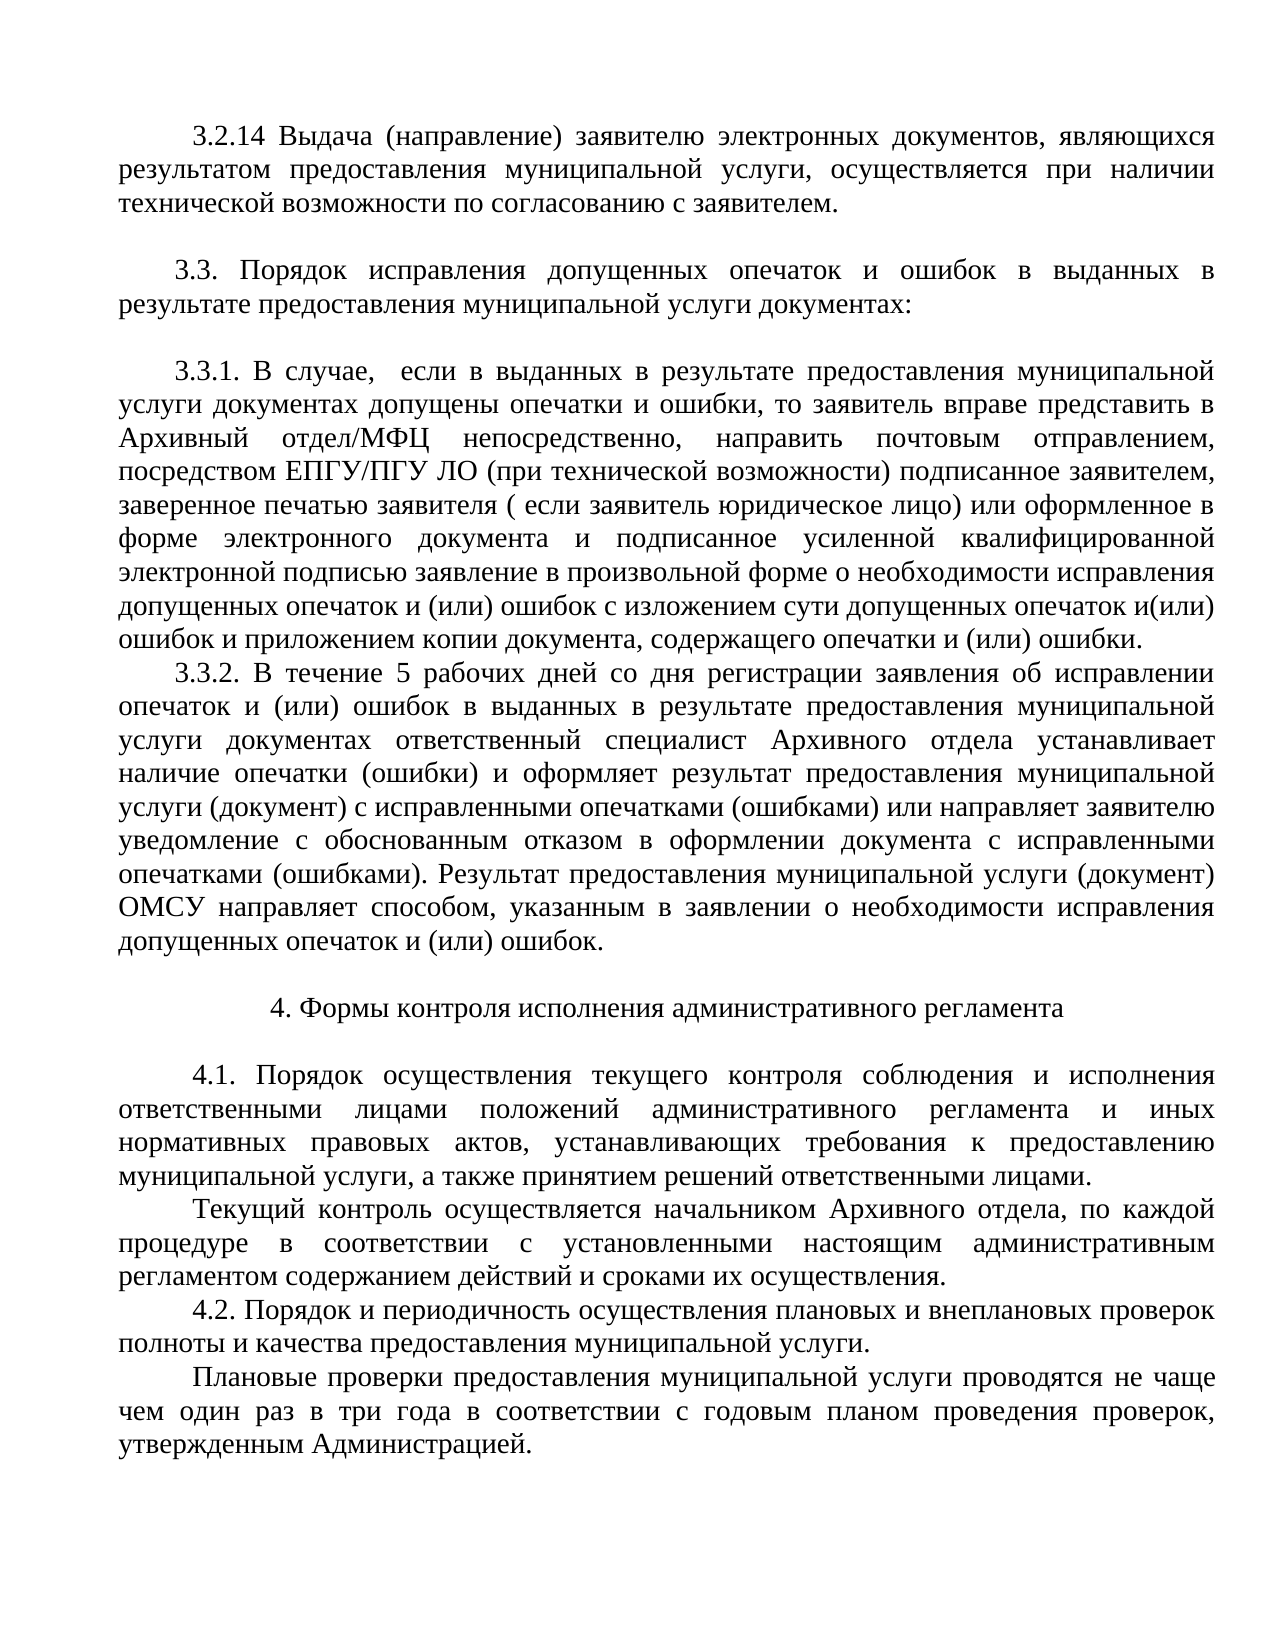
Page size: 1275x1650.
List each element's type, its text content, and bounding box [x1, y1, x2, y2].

text 4.2. Порядок и периодичность осуществления плановых и внеплановых проверок полноты и качества предоставления муниципальной услуги. [118, 1292, 1216, 1359]
text Текущий контроль осуществляется начальником Архивного отдела, по каждой процедуре в соответствии с установленными настоящим административным регламентом содержанием действий и сроками их осуществления. [118, 1191, 1216, 1292]
text 3.3. Порядок исправления допущенных опечаток и ошибок в выданных в результате предоставления муниципальной услуги документах: [118, 252, 1216, 319]
text Плановые проверки предоставления муниципальной услуги проводятся не чаще чем один раз в три года в соответствии с годовым планом проведения проверок, утвержденным Администрацией. [118, 1359, 1216, 1460]
text 3.3.2. В течение 5 рабочих дней со дня регистрации заявления об исправлении опечаток и (или) ошибок в выданных в результате предоставления муниципальной услуги документах ответственный специалист Архивного отдела устанавливает наличие опечатки (ошибки) и оформляет результат предоставления муниципальной услуги (документ) с исправленными опечатками (ошибками) или направляет заявителю уведомление с обоснованным отказом в оформлении документа с исправленными опечатками (ошибками). Результат предоставления муниципальной услуги (документ) ОМСУ направляет способом, указанным в заявлении о необходимости исправления допущенных опечаток и (или) ошибок. [118, 655, 1216, 957]
text 3.3.1. В случае, если в выданных в результате предоставления муниципальной услуги документах допущены опечатки и ошибки, то заявитель вправе представить в Архивный отдел/МФЦ непосредственно, направить почтовым отправлением, посредством ЕПГУ/ПГУ ЛО (при технической возможности) подписанное заявителем, заверенное печатью заявителя ( если заявитель юридическое лицо) или оформленное в форме электронного документа и подписанное усиленной квалифицированной электронной подписью заявление в произвольной форме о необходимости исправления допущенных опечаток и (или) ошибок с изложением сути допущенных опечаток и(или) ошибок и приложением копии документа, содержащего опечатки и (или) ошибки. [118, 353, 1216, 655]
text 4. Формы контроля исполнения административного регламента [118, 990, 1216, 1024]
text 3.2.14 Выдача (направление) заявителю электронных документов, являющихся результатом предоставления муниципальной услуги, осуществляется при наличии технической возможности по согласованию с заявителем. [118, 118, 1216, 219]
text 4.1. Порядок осуществления текущего контроля соблюдения и исполнения ответственными лицами положений административного регламента и иных нормативных правовых актов, устанавливающих требования к предоставлению муниципальной услуги, а также принятием решений ответственными лицами. [118, 1057, 1216, 1191]
